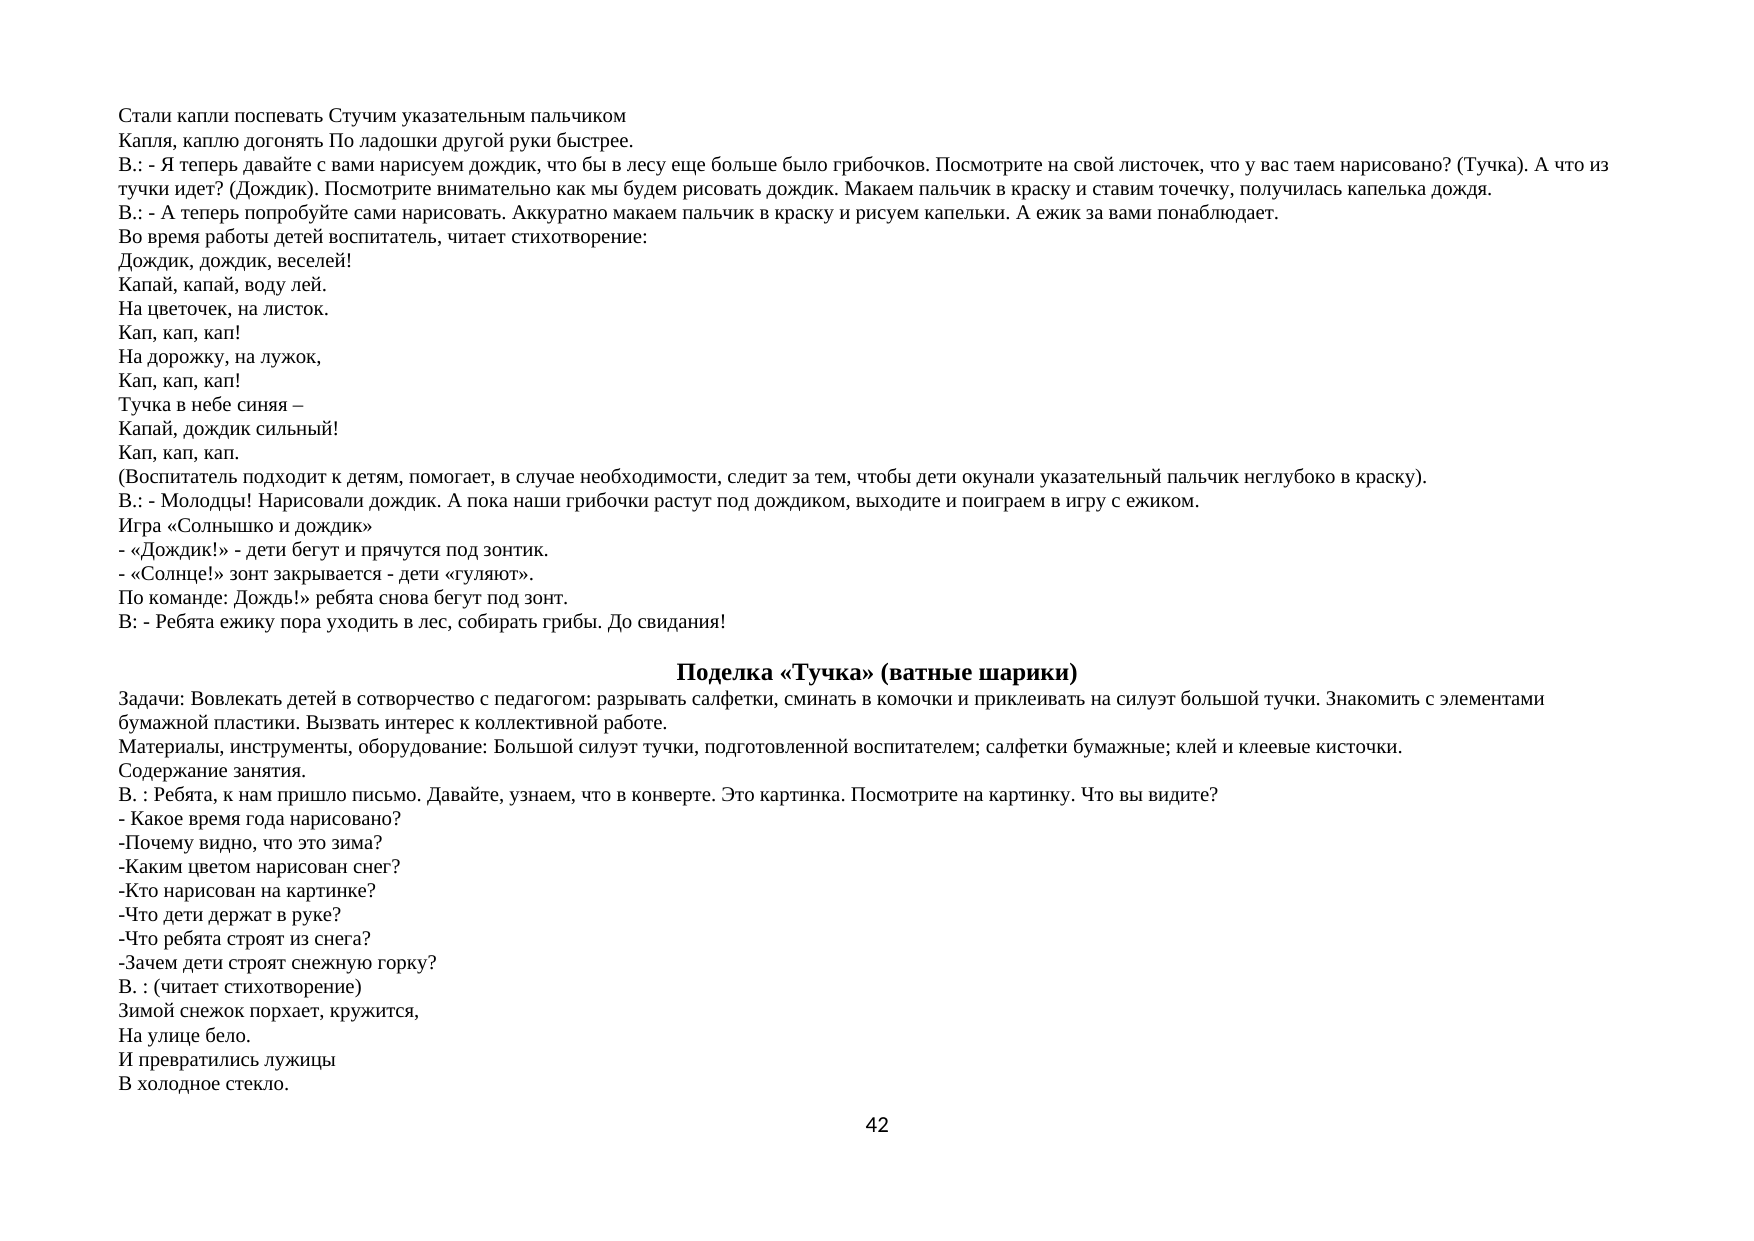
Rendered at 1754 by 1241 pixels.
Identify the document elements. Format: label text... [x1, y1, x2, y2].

text И превратились лужицы [118, 1047, 1636, 1071]
text Содержание занятия. [118, 758, 1636, 782]
text -Кто нарисован на картинке? [118, 878, 1636, 902]
text Капай, дождик сильный! [118, 416, 1636, 440]
text Игра «Солнышко и дождик» [118, 512, 1636, 537]
text -Каким цветом нарисован снег? [118, 854, 1636, 878]
text -Что дети держат в руке? [118, 902, 1636, 926]
text На цветочек, на листок. [118, 296, 1636, 320]
text -Зачем дети строят снежную горку? [118, 950, 1636, 974]
text Капай, капай, воду лей. [118, 272, 1636, 296]
text На улице бело. [118, 1022, 1636, 1047]
text В: - Ребята ежику пора уходить в лес, собирать грибы. До свидания! [118, 609, 1636, 633]
text - Какое время года нарисовано? [118, 806, 1636, 830]
text Стали капли поспевать Стучим указательным пальчиком [118, 103, 1636, 127]
text Кап, кап, кап! [118, 320, 1636, 344]
text В.: - А теперь попробуйте сами нарисовать. Аккуратно макаем пальчик в краску и рисуем капельки. А ежик за вами понаблюдает. [118, 200, 1636, 224]
text В. : Ребята, к нам пришло письмо. Давайте, узнаем, что в конверте. Это картинка. Посмотрите на картинку. Что вы видите? [118, 782, 1636, 806]
text -Почему видно, что это зима? [118, 830, 1636, 854]
text В холодное стекло. [118, 1071, 1636, 1095]
text В.: - Молодцы! Нарисовали дождик. А пока наши грибочки растут под дождиком, выходите и поиграем в игру с ежиком. [118, 488, 1636, 512]
text (Воспитатель подходит к детям, помогает, в случае необходимости, следит за тем, чтобы дети окунали указательный пальчик неглубоко в краску). [118, 464, 1636, 488]
text В. : (читает стихотворение) [118, 974, 1636, 998]
text В.: - Я теперь давайте с вами нарисуем дождик, что бы в лесу еще больше было грибочков. Посмотрите на свой листочек, что у вас таем нарисовано? (Тучка). А что из тучки идет? (Дождик). Посмотрите внимательно как мы будем рисовать дождик. Макаем пальчик в краску и ставим точечку, получилась капелька дождя. [118, 152, 1636, 200]
text Кап, кап, кап. [118, 440, 1636, 464]
text Задачи: Вовлекать детей в сотворчество с педагогом: разрывать салфетки, сминать в комочки и приклеивать на силуэт большой тучки. Знакомить с элементами бумажной пластики. Вызвать интерес к коллективной работе. [118, 686, 1636, 734]
text Во время работы детей воспитатель, читает стихотворение: [118, 224, 1636, 248]
text Тучка в небе синяя – [118, 392, 1636, 416]
text Материалы, инструменты, оборудование: Большой силуэт тучки, подготовленной воспитателем; салфетки бумажные; клей и клеевые кисточки. [118, 734, 1636, 758]
text На дорожку, на лужок, [118, 344, 1636, 368]
text Поделка «Тучка» (ватные шарики) [118, 657, 1636, 686]
text - «Солнце!» зонт закрывается - дети «гуляют». [118, 561, 1636, 585]
text - «Дождик!» - дети бегут и прячутся под зонтик. [118, 537, 1636, 561]
text Дождик, дождик, веселей! [118, 248, 1636, 272]
text Капля, каплю догонять По ладошки другой руки быстрее. [118, 127, 1636, 152]
text Кап, кап, кап! [118, 368, 1636, 392]
text По команде: Дождь!» ребята снова бегут под зонт. [118, 585, 1636, 609]
text Зимой снежок порхает, кружится, [118, 998, 1636, 1022]
text -Что ребята строят из снега? [118, 926, 1636, 950]
